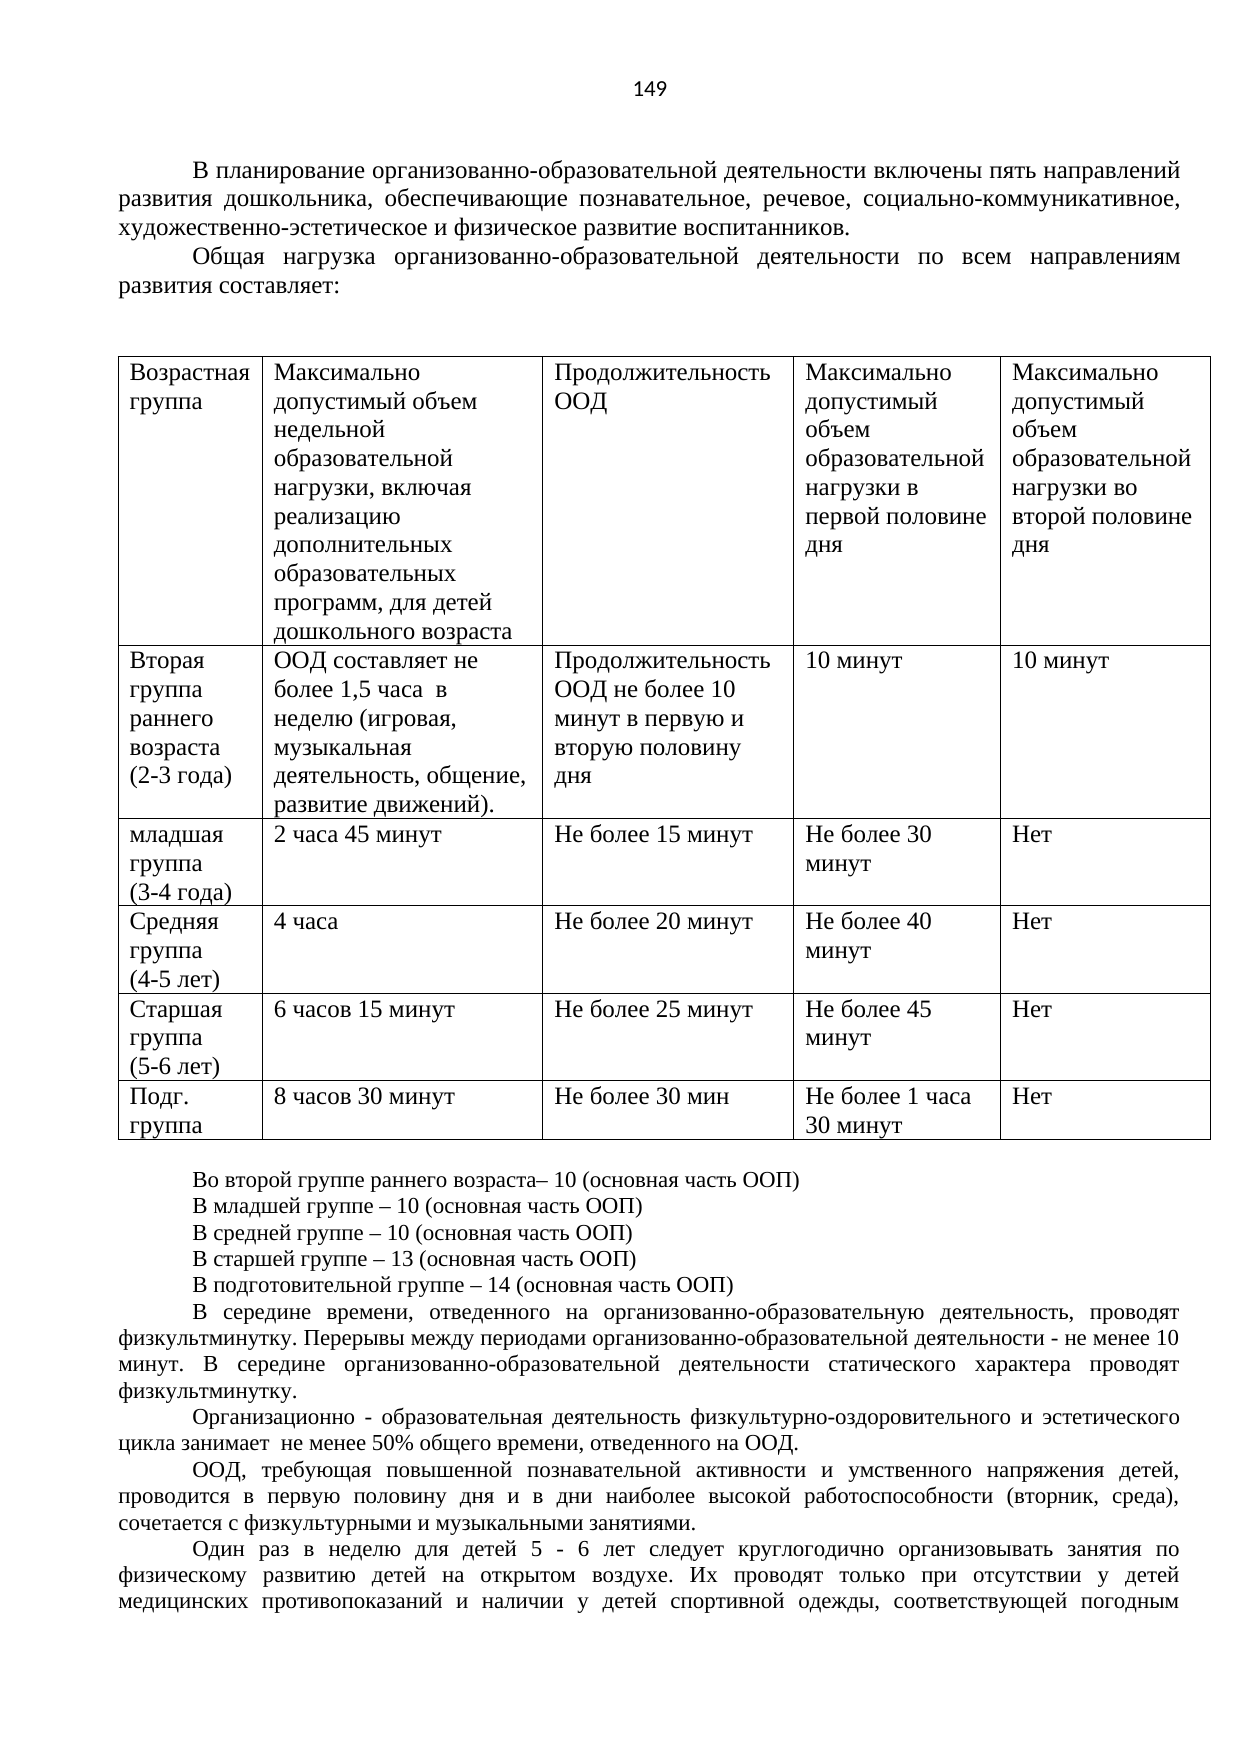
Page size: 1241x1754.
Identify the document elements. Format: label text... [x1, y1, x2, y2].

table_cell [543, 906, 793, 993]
text Организационно - образовательная деятельность физкультурно-оздоровительного и эстетического цикла занимает не менее 50% общего времени, отведенного на ООД. [118, 1403, 1181, 1456]
text В младшей группе – 10 (основная часть ООП) [118, 1192, 1181, 1219]
text Общая нагрузка организованно-образовательной деятельности по всем направлениям развития составляет: [118, 241, 1181, 298]
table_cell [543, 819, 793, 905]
text В средней группе – 10 (основная часть ООП) [118, 1219, 1181, 1245]
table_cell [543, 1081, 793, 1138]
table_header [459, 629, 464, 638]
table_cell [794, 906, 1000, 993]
text В подготовительной группе – 14 (основная часть ООП) [118, 1271, 1181, 1298]
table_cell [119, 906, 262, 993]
text ООД, требующая повышенной познавательной активности и умственного напряжения детей, проводится в первую половину дня и в дни наиболее высокой работоспособности (вторник, среда), сочетается с физкультурными и музыкальными занятиями. [118, 1456, 1181, 1535]
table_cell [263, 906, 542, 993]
text В старшей группе – 13 (основная часть ООП) [118, 1245, 1181, 1271]
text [118, 1535, 1181, 1614]
text В планирование организованно-образовательной деятельности включены пять направлений развития дошкольника, обеспечивающие познавательное, речевое, социально-коммуникативное, художественно-эстетическое и физическое развитие воспитанников. [118, 155, 1181, 241]
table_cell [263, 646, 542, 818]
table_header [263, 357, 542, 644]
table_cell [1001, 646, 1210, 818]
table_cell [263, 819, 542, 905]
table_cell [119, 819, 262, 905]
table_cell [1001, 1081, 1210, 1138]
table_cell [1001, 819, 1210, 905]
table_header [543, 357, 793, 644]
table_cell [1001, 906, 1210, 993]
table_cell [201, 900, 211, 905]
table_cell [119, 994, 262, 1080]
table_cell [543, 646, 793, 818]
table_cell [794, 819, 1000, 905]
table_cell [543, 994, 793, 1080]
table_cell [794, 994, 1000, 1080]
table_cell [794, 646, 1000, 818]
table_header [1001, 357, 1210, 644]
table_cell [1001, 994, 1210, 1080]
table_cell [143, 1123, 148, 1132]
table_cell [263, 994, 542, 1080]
text В середине времени, отведенного на организованно-образовательную деятельность, проводят физкультминутку. Перерывы между периодами организованно-образовательной деятельности - не менее 10 минут. В середине организованно-образовательной деятельности статического характера проводят физкультминутку. [118, 1298, 1181, 1403]
text Во второй группе раннего возраста– 10 (основная часть ООП) [118, 1166, 1181, 1192]
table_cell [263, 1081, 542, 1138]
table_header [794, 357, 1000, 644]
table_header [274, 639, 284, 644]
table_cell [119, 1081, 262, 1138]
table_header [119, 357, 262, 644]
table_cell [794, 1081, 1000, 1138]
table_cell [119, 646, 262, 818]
